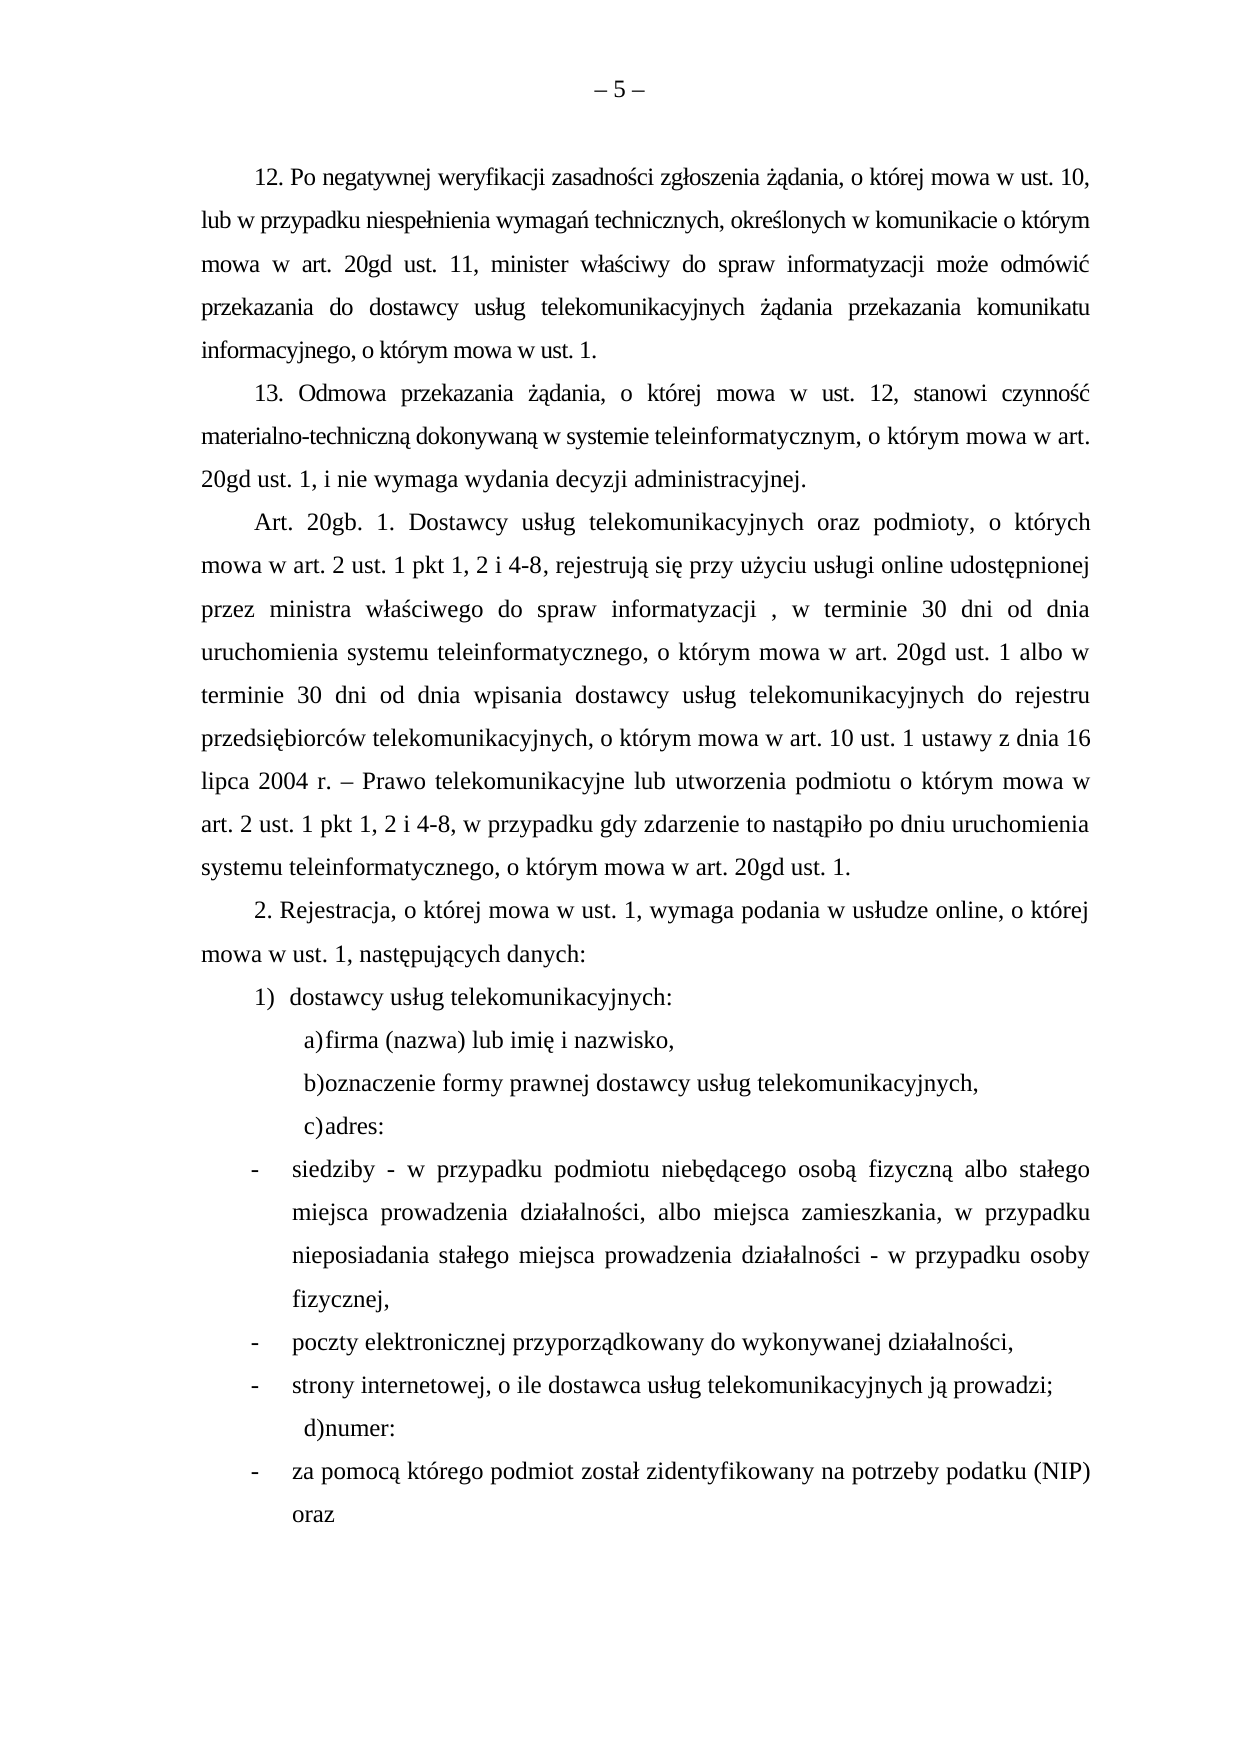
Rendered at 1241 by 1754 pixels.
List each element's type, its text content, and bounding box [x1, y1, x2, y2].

text 1) dostawcy usług telekomunikacyjnych: [254, 982, 1091, 1011]
text a) firma (nazwa) lub imię i nazwisko, [304, 1025, 1091, 1054]
text - poczty elektronicznej przyporządkowany do wykonywanej działalności, [251, 1327, 1091, 1356]
text Art. 20gb. 1. Dostawcy usług telekomunikacyjnych oraz podmioty, o których mowa w art. 2 ust. 1 pkt 1, 2 i 4-8, rejestrują się przy użyciu usługi online udostępnionej przez ministra właściwego do spraw informatyzacji , w terminie 30 dni od dnia uruchomienia systemu teleinformatycznego, o którym mowa w art. 20gd ust. 1 albo w terminie 30 dni od dnia wpisania dostawcy usług telekomunikacyjnych do rejestru przedsiębiorców telekomunikacyjnych, o którym mowa w art. 10 ust. 1 ustawy z dnia 16 lipca 2004 r. – Prawo telekomunikacyjne lub utworzenia podmiotu o którym mowa w art. 2 ust. 1 pkt 1, 2 i 4-8, w przypadku gdy zdarzenie to nastąpiło po dniu uruchomienia systemu teleinformatycznego, o którym mowa w art. 20gd ust. 1. [201, 507, 1091, 881]
text - za pomocą którego podmiot został zidentyfikowany na potrzeby podatku (NIP) oraz [251, 1456, 1091, 1528]
text - siedziby - w przypadku podmiotu niebędącego osobą fizyczną albo stałego miejsca prowadzenia działalności, albo miejsca zamieszkania, w przypadku nieposiadania stałego miejsca prowadzenia działalności - w przypadku osoby fizycznej, [251, 1154, 1091, 1312]
text 13. Odmowa przekazania żądania, o której mowa w ust. 12, stanowi czynność materialno-techniczną dokonywaną w systemie teleinformatycznym, o którym mowa w art. 20gd ust. 1, i nie wymaga wydania decyzji administracyjnej. [201, 378, 1091, 493]
text c) adres: [304, 1111, 1091, 1140]
text 12. Po negatywnej weryfikacji zasadności zgłoszenia żądania, o której mowa w ust. 10, lub w przypadku niespełnienia wymagań technicznych, określonych w komunikacie o którym mowa w art. 20gd ust. 11, minister właściwy do spraw informatyzacji może odmówić przekazania do dostawcy usług telekomunikacyjnych żądania przekazania komunikatu informacyjnego, o którym mowa w ust. 1. [201, 162, 1091, 364]
text d) numer: [304, 1413, 1091, 1442]
text b) oznaczenie formy prawnej dostawcy usług telekomunikacyjnych, [304, 1068, 1091, 1097]
text - strony internetowej, o ile dostawca usług telekomunikacyjnych ją prowadzi; [251, 1370, 1091, 1399]
text 2. Rejestracja, o której mowa w ust. 1, wymaga podania w usłudze online, o której mowa w ust. 1, następujących danych: [201, 896, 1091, 967]
